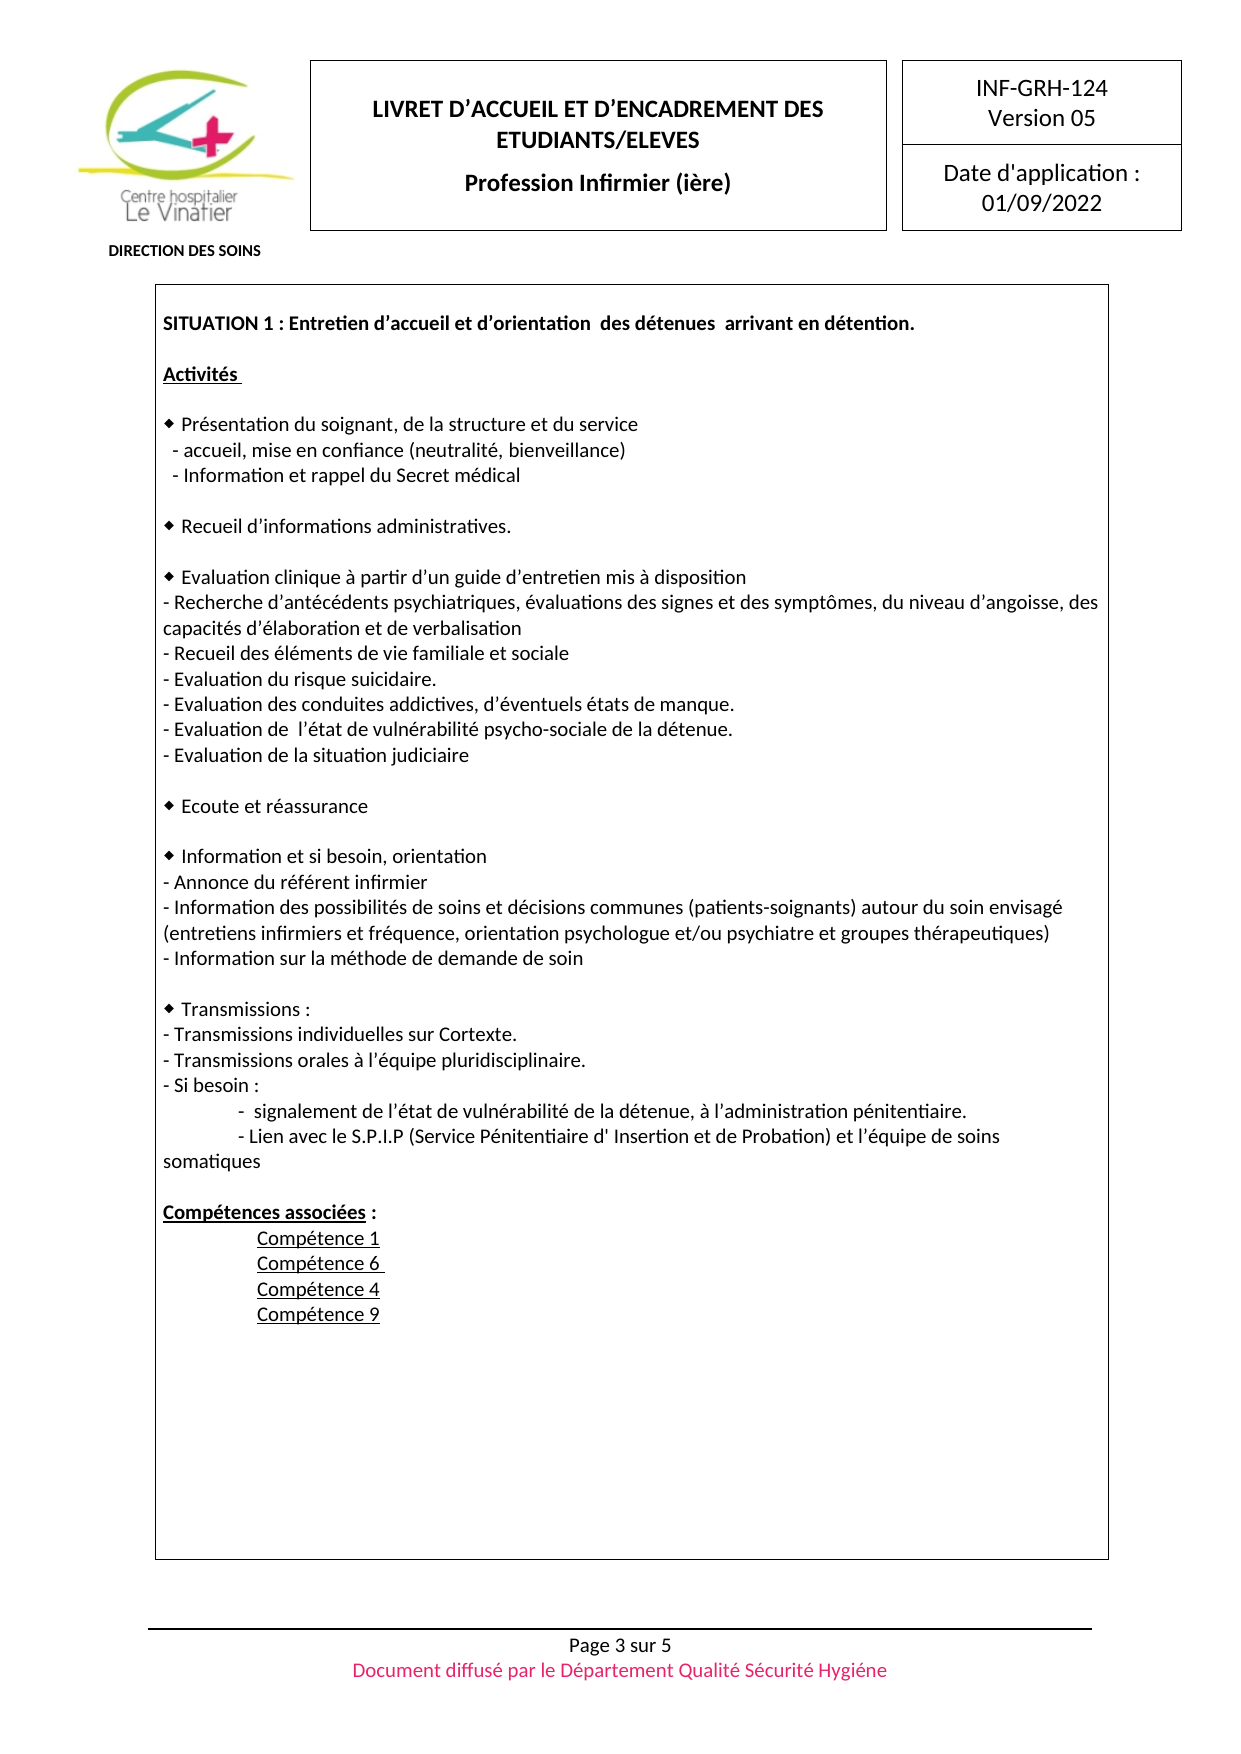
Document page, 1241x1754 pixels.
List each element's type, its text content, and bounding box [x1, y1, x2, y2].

picture [74, 61, 295, 230]
table_header SITUATION 1 : Entretien d’accueil et d’orientation des détenues arrivant en détention. Activités Présentation du soignant, de la structure et du service - accueil, mise en confiance (neutralité, bienveillance) - Information et rappel du Secret médical Recueil d’informations administratives. Evaluation clinique à partir d’un guide d’entretien mis à disposition - Recherche d’antécédents psychiatriques, évaluations des signes et des symptômes, du niveau d’angoisse, des capacités d’élaboration et de verbalisation - Recueil des éléments de vie familiale et sociale - Evaluation du risque suicidaire. - Evaluation des conduites addictives, d’éventuels états de manque. - Evaluation de l’état de vulnérabilité psycho-sociale de la détenue. - Evaluation de la situation judiciaire Ecoute et réassurance Information et si besoin, orientation - Annonce du référent infirmier - Information des possibilités de soins et décisions communes (patients-soignants) autour du soin envisagé (entretiens infirmiers et fréquence, orientation psychologue et/ou psychiatre et groupes thérapeutiques) - Information sur la méthode de demande de soin Transmissions : - Transmissions individuelles sur Cortexte. - Transmissions orales à l’équipe pluridisciplinaire. - Si besoin : - signalement de l’état de vulnérabilité de la détenue, à l’administration pénitentiaire. - Lien avec le S.P.I.P (Service Pénitentiaire d' Insertion et de Probation) et l’équipe de soins somatiques Compétences associées : Compétence 1 Compétence 6 Compétence 4 Compétence 9 [156, 285, 1108, 1558]
